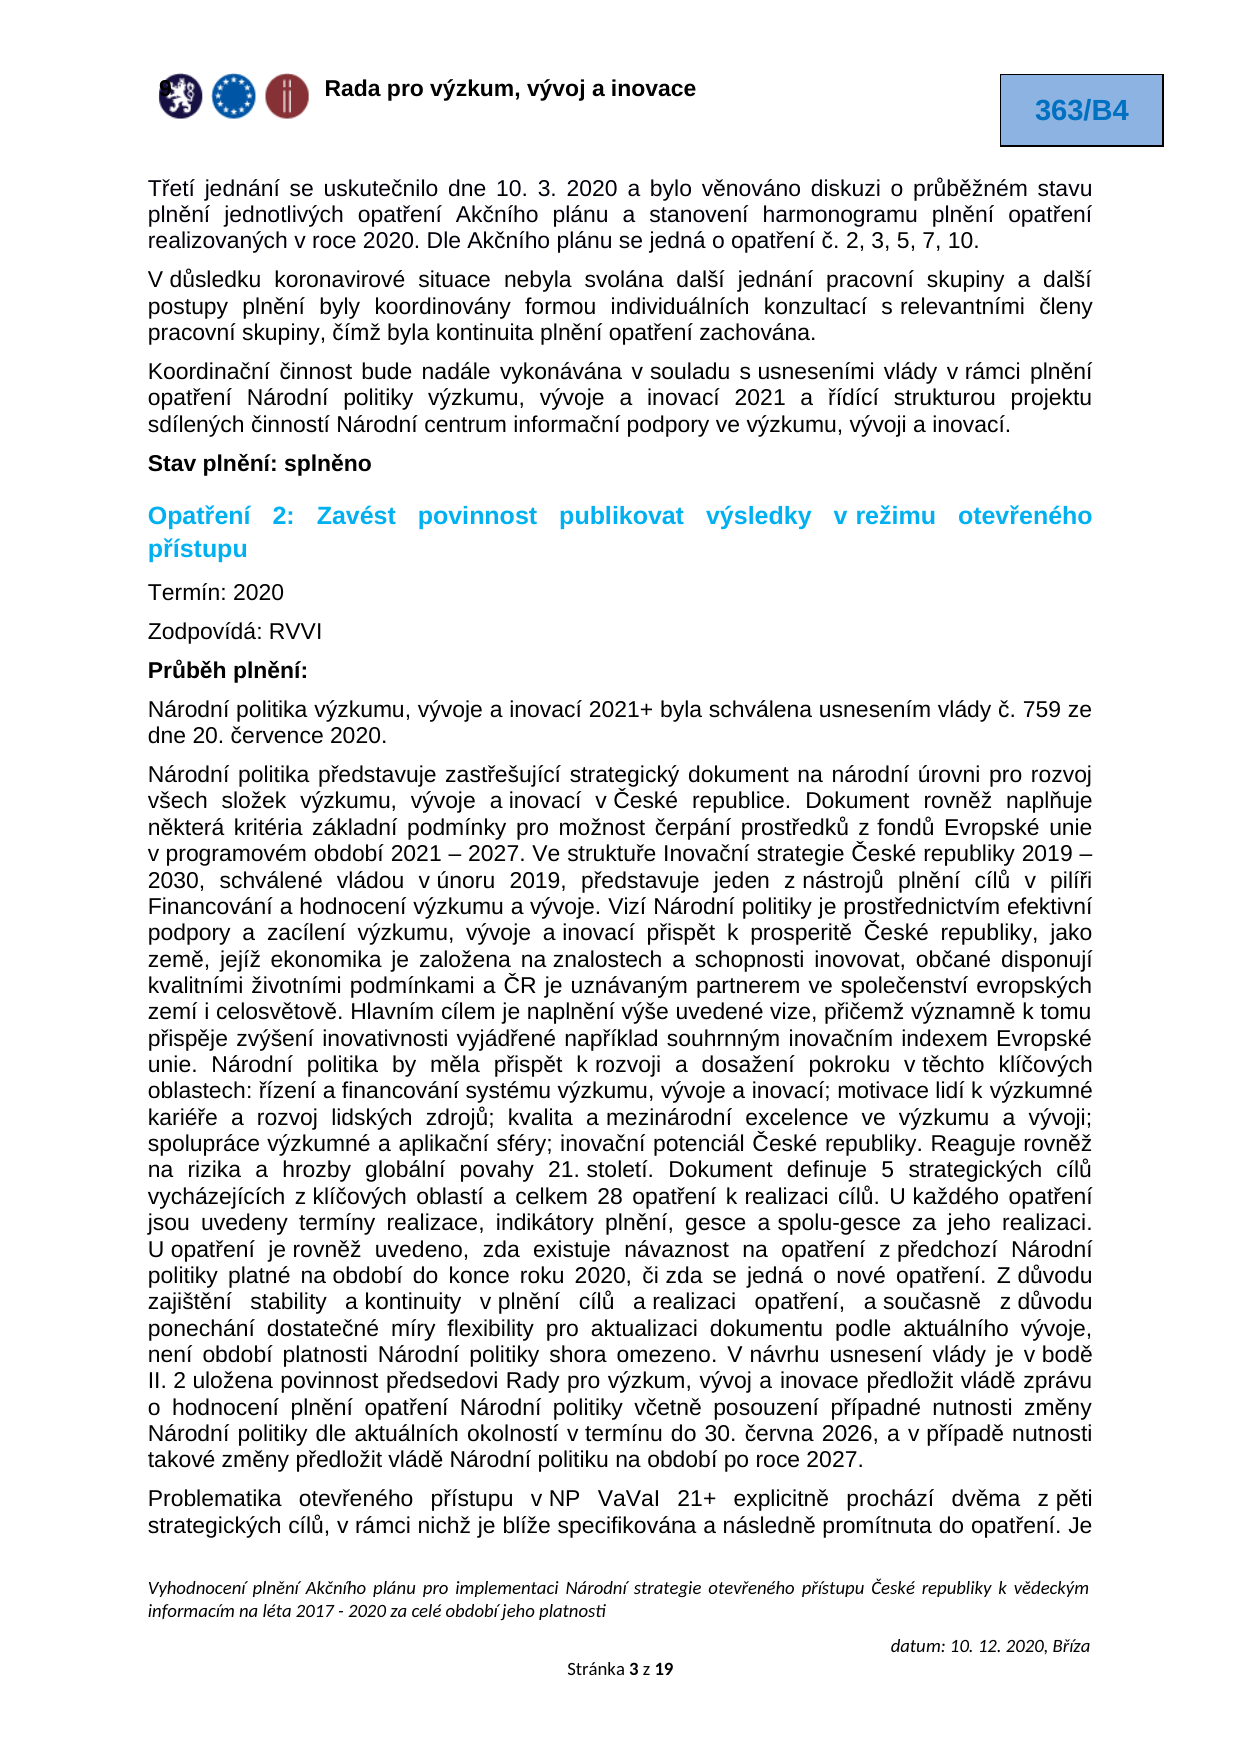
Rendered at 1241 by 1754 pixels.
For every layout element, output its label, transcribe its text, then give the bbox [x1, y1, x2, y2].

text V důsledku koronavirové situace nebyla svolána další jednání pracovní skupiny a další postupy plnění byly koordinovány formou individuálních konzultací s relevantními členy pracovní skupiny, čímž byla kontinuita plnění opatření zachována. [148, 266, 1093, 345]
text Národní politika výzkumu, vývoje a inovací 2021+ byla schválena usnesením vlády č. 759 ze dne 20. července 2020. [148, 696, 1093, 749]
text Zodpovídá: RVVI [148, 618, 1093, 644]
text Koordinační činnost bude nadále vykonávána v souladu s usneseními vlády v rámci plnění opatření Národní politiky výzkumu, vývoje a inovací 2021 a řídící strukturou projektu sdílených činností Národní centrum informační podpory ve výzkumu, vývoji a inovací. [148, 358, 1093, 437]
picture [158, 73, 309, 120]
text Opatření 2: Zavést povinnost publikovat výsledky v režimu otevřeného přístupu [148, 501, 1093, 563]
text Národní politika představuje zastřešující strategický dokument na národní úrovni pro rozvoj všech složek výzkumu, vývoje a inovací v České republice. Dokument rovněž naplňuje některá kritéria základní podmínky pro možnost čerpání prostředků z fondů Evropské unie v programovém období 2021 – 2027. Ve struktuře Inovační strategie České republiky 2019 – 2030, schválené vládou v únoru 2019, představuje jeden z nástrojů plnění cílů v pilíři Financování a hodnocení výzkumu a vývoje. Vizí Národní politiky je prostřednictvím efektivní podpory a zacílení výzkumu, vývoje a inovací přispět k prosperitě České republiky, jako země, jejíž ekonomika je založena na znalostech a schopnosti inovovat, občané disponují kvalitními životními podmínkami a ČR je uznávaným partnerem ve společenství evropských zemí i celosvětově. Hlavním cílem je naplnění výše uvedené vize, přičemž významně k tomu přispěje zvýšení inovativnosti vyjádřené například souhrnným inovačním indexem Evropské unie. Národní politika by měla přispět k rozvoji a dosažení pokroku v těchto klíčových oblastech: řízení a financování systému výzkumu, vývoje a inovací; motivace lidí k výzkumné kariéře a rozvoj lidských zdrojů; kvalita a mezinárodní excelence ve výzkumu a vývoji; spolupráce výzkumné a aplikační sféry; inovační potenciál České republiky. Reaguje rovněž na rizika a hrozby globální povahy 21. století. Dokument definuje 5 strategických cílů vycházejících z klíčových oblastí a celkem 28 opatření k realizaci cílů. U každého opatření jsou uvedeny termíny realizace, indikátory plnění, gesce a spolu-gesce za jeho realizaci. U opatření je rovněž uvedeno, zda existuje návaznost na opatření z předchozí Národní politiky platné na období do konce roku 2020, či zda se jedná o nové opatření. Z důvodu zajištění stability a kontinuity v plnění cílů a realizaci opatření, a současně z důvodu ponechání dostatečné míry flexibility pro aktualizaci dokumentu podle aktuálního vývoje, není období platnosti Národní politiky shora omezeno. V návrhu usnesení vlády je v bodě II. 2 uložena povinnost předsedovi Rady pro výzkum, vývoj a inovace předložit vládě zprávu o hodnocení plnění opatření Národní politiky včetně posouzení případné nutnosti změny Národní politiky dle aktuálních okolností v termínu do 30. června 2026, a v případě nutnosti takové změny předložit vládě Národní politiku na období po roce 2027. [148, 761, 1093, 1473]
text Termín: 2020 [148, 579, 1093, 606]
subtitle Průběh plnění: [148, 657, 1093, 683]
text Třetí jednání se uskutečnilo dne 10. 3. 2020 a bylo věnováno diskuzi o průběžném stavu plnění jednotlivých opatření Akčního plánu a stanovení harmonogramu plnění opatření realizovaných v roce 2020. Dle Akčního plánu se jedná o opatření č. 2, 3, 5, 7, 10. [148, 175, 1093, 254]
text Stav plnění: splněno [148, 449, 1093, 476]
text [148, 1485, 1093, 1538]
